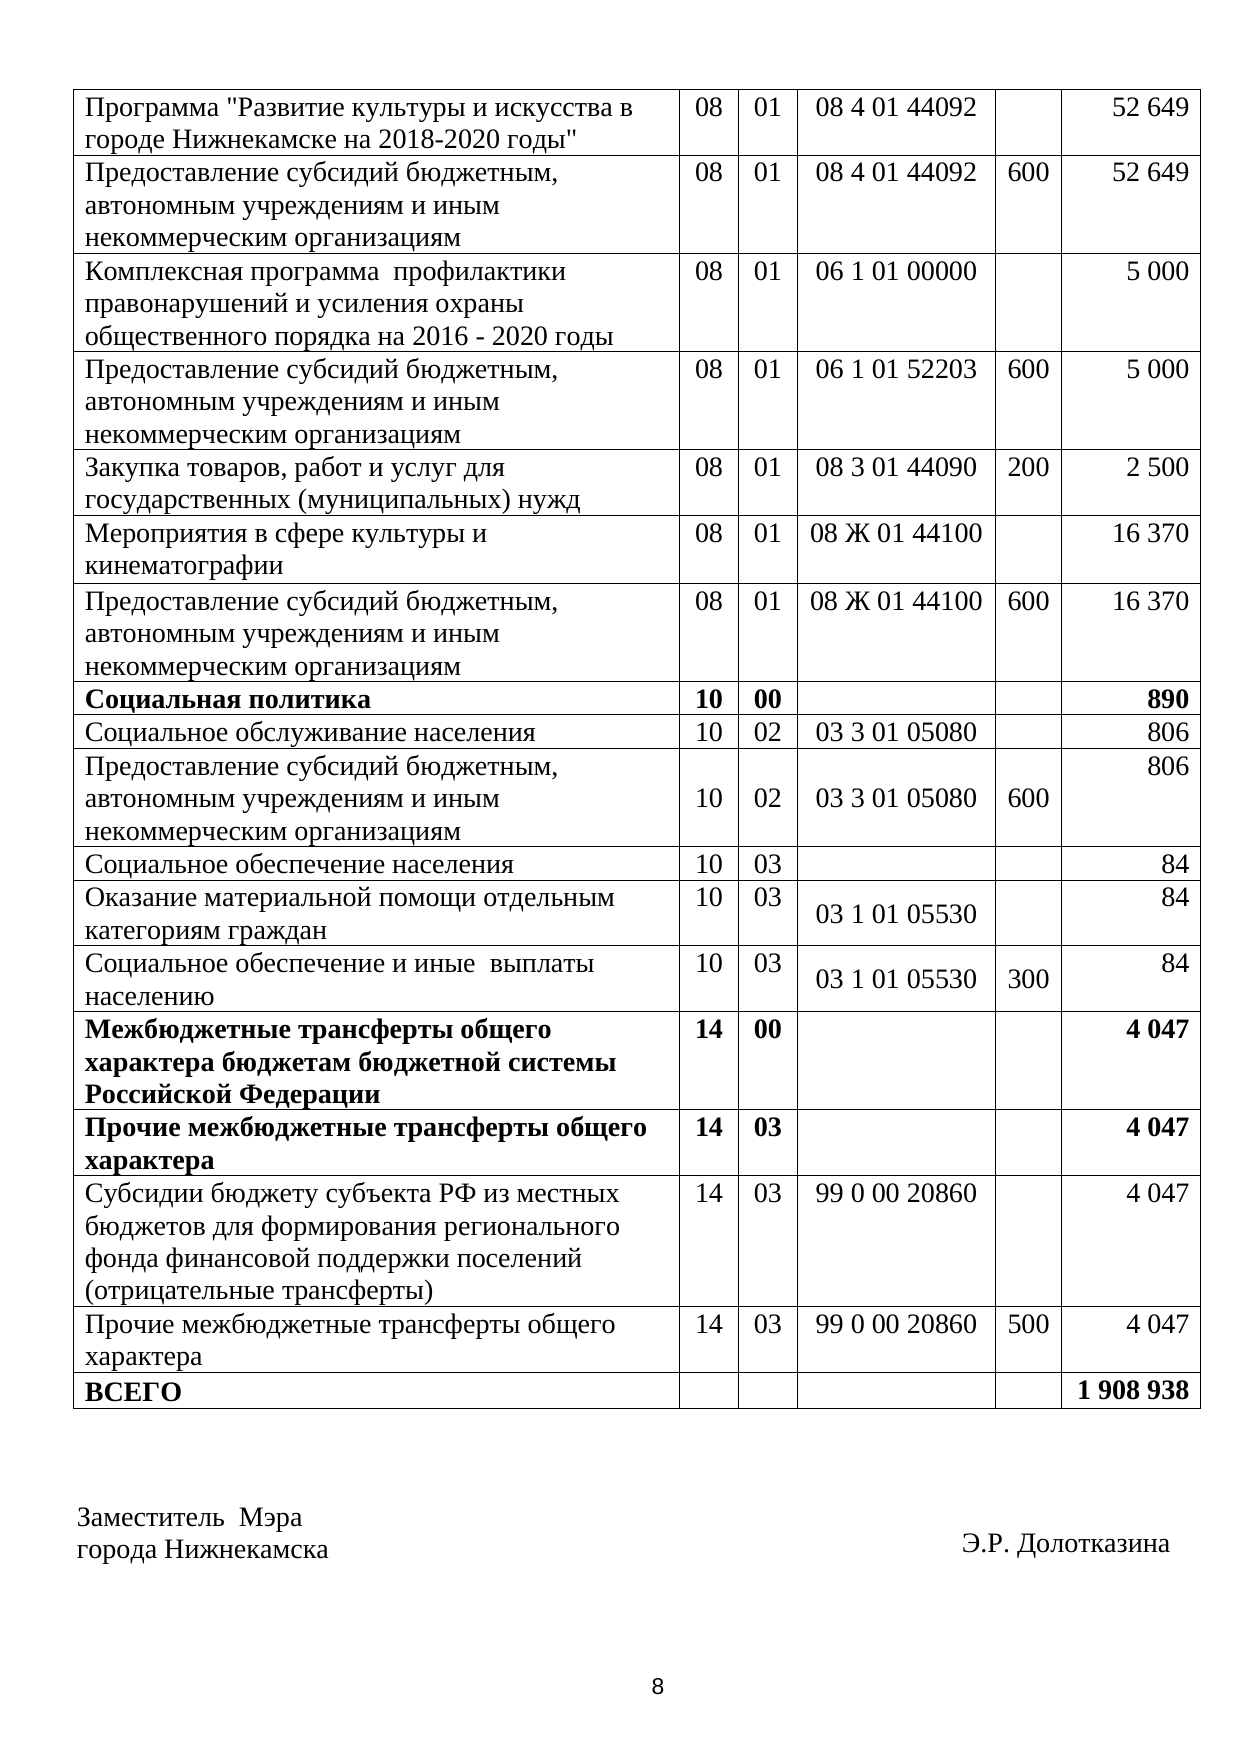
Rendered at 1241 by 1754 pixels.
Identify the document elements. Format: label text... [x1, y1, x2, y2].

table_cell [74, 156, 679, 253]
table_cell 01 [739, 450, 797, 515]
table_cell 03 [739, 1176, 797, 1306]
table_cell 10 [680, 749, 738, 846]
table_cell 14 [680, 1307, 738, 1372]
table_cell 10 [680, 946, 738, 1011]
table_cell Предоставление субсидий бюджетным, автономным учреждениям и иным некоммерческим организациям [74, 584, 679, 681]
table_cell 02 [739, 749, 797, 846]
table_cell Социальная политика [74, 682, 679, 714]
table_cell [996, 1176, 1061, 1306]
table_cell [996, 715, 1061, 748]
table_cell 14 [680, 1110, 738, 1175]
table_cell 300 [996, 946, 1061, 1011]
table_cell Межбюджетные трансферты общего характера бюджетам бюджетной системы Российской Федерации [74, 1012, 679, 1109]
table_cell 06 1 01 52203 [798, 352, 995, 449]
table_cell [996, 254, 1061, 351]
table_cell [798, 682, 995, 714]
table_cell [996, 682, 1061, 714]
table_cell Социальное обеспечение и иные выплаты населению [74, 946, 679, 1011]
table_cell Субсидии бюджету субъекта РФ из местных бюджетов для формирования регионального фонда финансовой поддержки поселений (отрицательные трансферты) [74, 1176, 679, 1306]
table_cell 01 [739, 584, 797, 681]
table_cell Оказание материальной помощи отдельным категориям граждан [74, 881, 679, 945]
table_cell [996, 847, 1061, 879]
table_cell Закупка товаров, работ и услуг для государственных (муниципальных) нужд [74, 450, 679, 515]
table_cell [798, 1373, 995, 1408]
table_cell 200 [996, 450, 1061, 515]
table_cell 00 [739, 682, 797, 714]
table_cell [996, 1012, 1061, 1109]
table_cell 14 [680, 1176, 738, 1306]
table_cell 10 [680, 847, 738, 879]
table_cell 08 [680, 450, 738, 515]
table_cell 06 1 01 00000 [798, 254, 995, 351]
table_cell Программа "Развитие культуры и искусства в городе Нижнекамске на 2018-2020 годы" [74, 90, 679, 154]
table_cell 08 [680, 156, 738, 253]
table_cell 10 [680, 881, 738, 945]
table_cell 03 [739, 946, 797, 1011]
table_cell 03 1 01 05530 [798, 946, 995, 1011]
table_cell 08 Ж 01 44100 [798, 516, 995, 583]
table_cell Социальное обеспечение населения [74, 847, 679, 879]
table_cell 5 000 [1062, 254, 1200, 351]
table_cell 03 3 01 05080 [798, 715, 995, 748]
table_cell 03 [739, 1307, 797, 1372]
table_cell 16 370 [1062, 584, 1200, 681]
table_cell 01 [739, 156, 797, 253]
table_cell 08 Ж 01 44100 [798, 584, 995, 681]
table_cell 08 3 01 44090 [798, 450, 995, 515]
table_cell 99 0 00 20860 [798, 1307, 995, 1372]
table_cell [739, 1373, 797, 1408]
table_cell 600 [996, 352, 1061, 449]
table_cell Прочие межбюджетные трансферты общего характера [74, 1307, 679, 1372]
table_cell 500 [996, 1307, 1061, 1372]
table_cell 08 [680, 516, 738, 583]
table_cell 600 [996, 156, 1061, 253]
table_cell 1 908 938 [1062, 1373, 1200, 1408]
table_cell [996, 881, 1061, 945]
table_cell 14 [680, 1012, 738, 1109]
table_cell 08 [680, 90, 738, 154]
table_cell Прочие межбюджетные трансферты общего характера [74, 1110, 679, 1175]
table_cell 03 1 01 05530 [798, 881, 995, 945]
table_cell 10 [680, 682, 738, 714]
table_cell 4 047 [1062, 1012, 1200, 1109]
table_cell 01 [739, 352, 797, 449]
table_cell 600 [996, 584, 1061, 681]
table_cell Комплексная программа профилактики правонарушений и усиления охраны общественного порядка на 2016 - 2020 годы [74, 254, 679, 351]
table_cell ВСЕГО [74, 1373, 679, 1408]
table_cell 16 370 [1062, 516, 1200, 583]
table_cell 806 [1062, 749, 1200, 846]
table_cell [680, 1373, 738, 1408]
table_cell [996, 90, 1061, 154]
table_cell Предоставление субсидий бюджетным, автономным учреждениям и иным некоммерческим организациям [74, 352, 679, 449]
table_cell Мероприятия в сфере культуры и кинематографии [74, 516, 679, 583]
table_cell Предоставление субсидий бюджетным, автономным учреждениям и иным некоммерческим организациям [74, 749, 679, 846]
table_header Заместитель Мэра города Нижнекамска [44, 1500, 637, 1564]
table_cell 890 [1062, 682, 1200, 714]
table_cell 01 [739, 90, 797, 154]
table_cell 52 649 [1062, 90, 1200, 154]
table_cell 08 [680, 584, 738, 681]
table_cell 01 [739, 516, 797, 583]
table_header Э.Р. Долотказина [637, 1500, 1181, 1564]
table_cell 4 047 [1062, 1110, 1200, 1175]
table_cell 52 649 [1062, 156, 1200, 253]
table_cell 4 047 [1062, 1307, 1200, 1372]
table_cell 806 [1062, 715, 1200, 748]
table_cell 00 [739, 1012, 797, 1109]
table_cell 4 047 [1062, 1176, 1200, 1306]
table_cell 08 [680, 254, 738, 351]
table_cell 08 4 01 44092 [798, 90, 995, 154]
table_cell [798, 847, 995, 879]
table_cell [996, 516, 1061, 583]
table_cell 10 [680, 715, 738, 748]
table_cell 03 [739, 847, 797, 879]
table_cell 03 3 01 05080 [798, 749, 995, 846]
table_cell 01 [739, 254, 797, 351]
table_cell 08 [680, 352, 738, 449]
table_cell 600 [996, 749, 1061, 846]
table_cell 5 000 [1062, 352, 1200, 449]
table_cell 03 [739, 1110, 797, 1175]
table_cell 08 4 01 44092 [798, 156, 995, 253]
table_cell [798, 1110, 995, 1175]
table_cell 03 [739, 881, 797, 945]
table_cell [996, 1110, 1061, 1175]
table_cell [798, 1012, 995, 1109]
table_cell [996, 1373, 1061, 1408]
table_cell 84 [1062, 946, 1200, 1011]
table_cell 84 [1062, 881, 1200, 945]
table_cell Социальное обслуживание населения [74, 715, 679, 748]
table_cell 2 500 [1062, 450, 1200, 515]
table_cell 99 0 00 20860 [798, 1176, 995, 1306]
table_cell 02 [739, 715, 797, 748]
table_cell 84 [1062, 847, 1200, 879]
